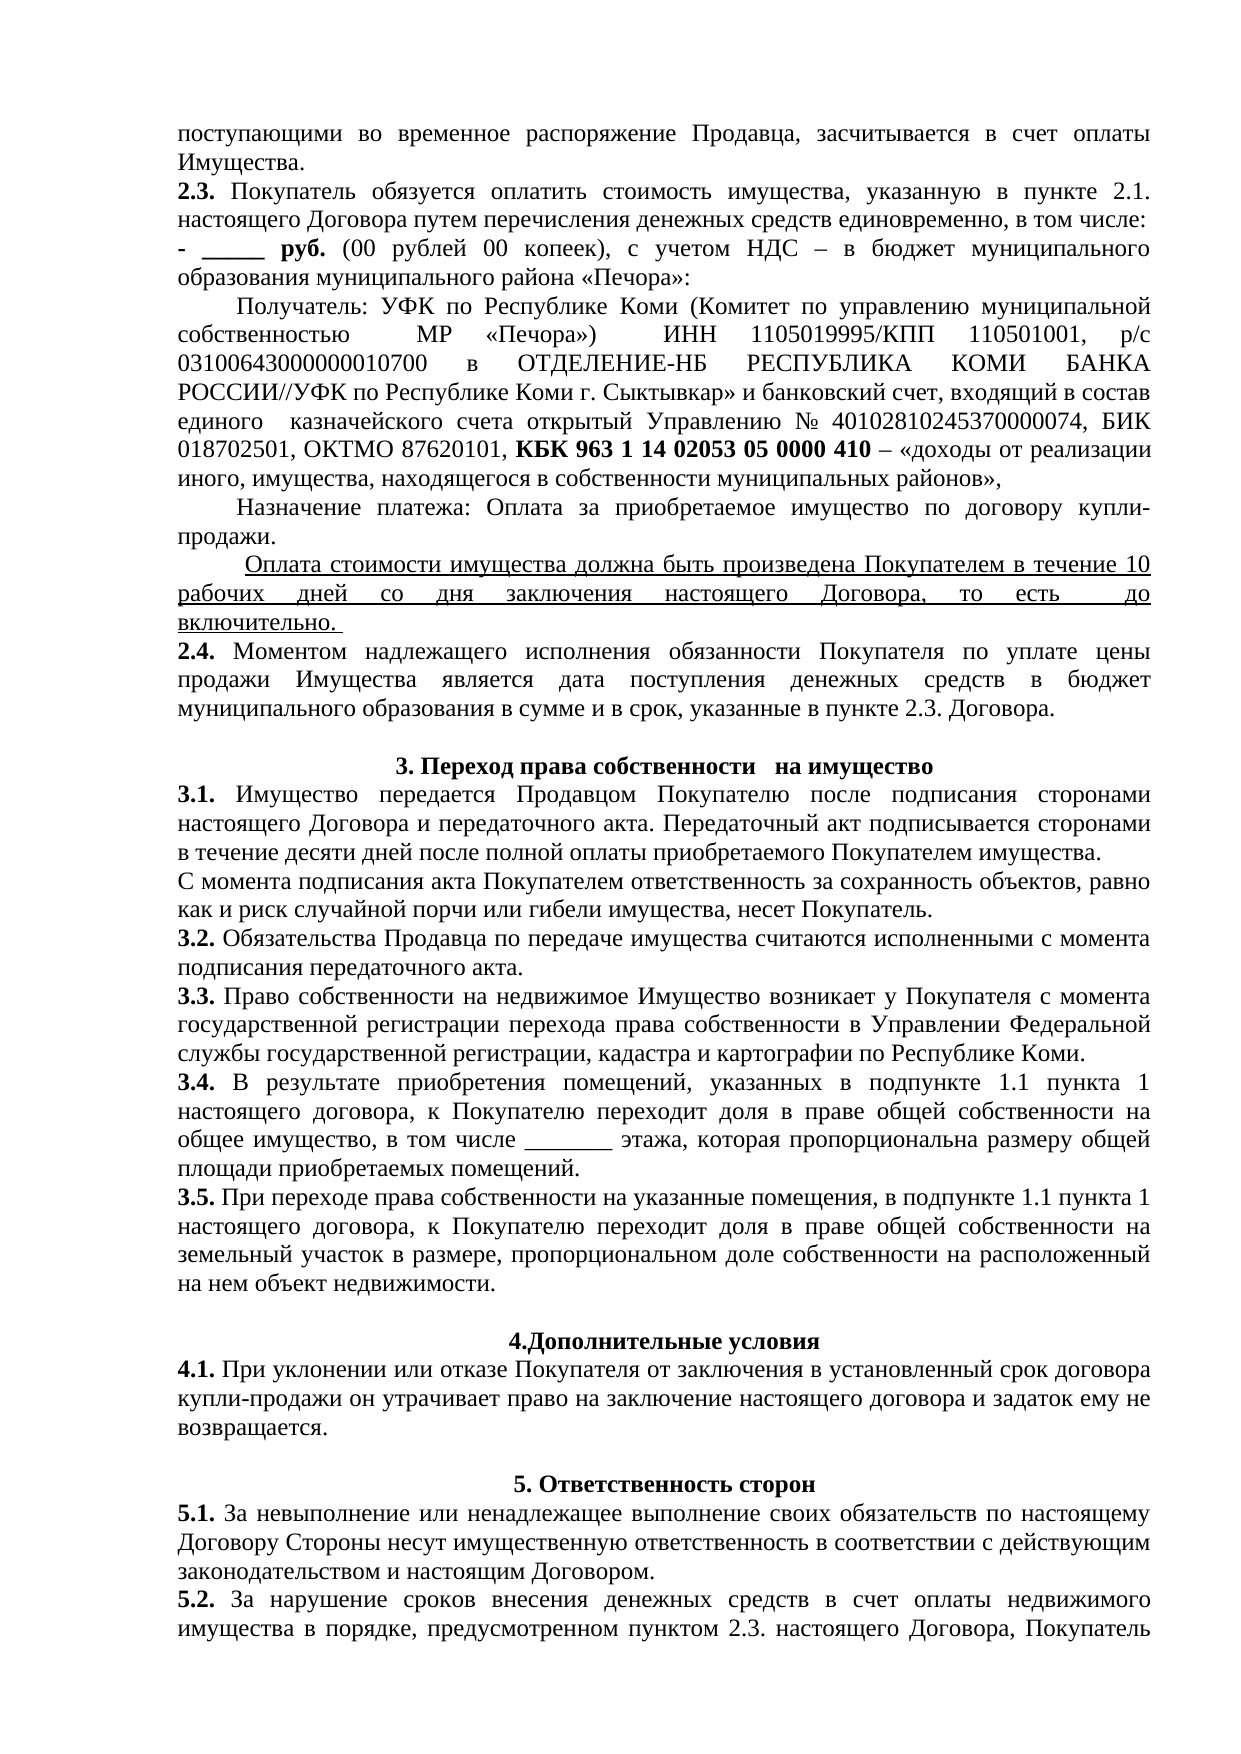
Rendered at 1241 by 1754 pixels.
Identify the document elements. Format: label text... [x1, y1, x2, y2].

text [177, 118, 1152, 176]
text С момента подписания акта Покупателем ответственность за сохранность объектов, равно как и риск случайной порчи или гибели имущества, несет Покупатель. [177, 866, 1152, 923]
text 2.3. Покупатель обязуется оплатить стоимость имущества, указанную в пункте 2.1. настоящего Договора путем перечисления денежных средств единовременно, в том числе: [177, 176, 1152, 233]
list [177, 1584, 1152, 1642]
text Получатель: УФК по Республике Коми (Комитет по управлению муниципальной собственностью МР «Печора») ИНН 1105019995/КПП 110501001, р/с 03100643000000010700 в ОТДЕЛЕНИЕ-НБ РЕСПУБЛИКА КОМИ БАНКА РОССИИ//УФК по Республике Коми г. Сыктывкар» и банковский счет, входящий в состав единого казначейского счета открытый Управлению № 40102810245370000074, БИК 018702501, ОКТМО 87620101, КБК 963 1 14 02053 05 0000 410 – «доходы от реализации иного, имущества, находящегося в собственности муниципальных районов», [177, 291, 1152, 492]
text 4.1. При уклонении или отказе Покупателя от заключения в установленный срок договора купли-продажи он утрачивает право на заключение настоящего договора и задаток ему не возвращается. [177, 1354, 1152, 1441]
text 3.5. При переходе права собственности на указанные помещения, в подпункте 1.1 пункта 1 настоящего договора, к Покупателю переходит доля в праве общей собственности на земельный участок в размере, пропорциональном доле собственности на расположенный на нем объект недвижимости. [177, 1182, 1152, 1297]
text 3.1. Имущество передается Продавцом Покупателю после подписания сторонами настоящего Договора и передаточного акта. Передаточный акт подписывается сторонами в течение десяти дней после полной оплаты приобретаемого Покупателем имущества. [177, 779, 1152, 866]
text 4.Дополнительные условия [177, 1326, 1152, 1354]
text 5.1. За невыполнение или ненадлежащее выполнение своих обязательств по настоящему Договору Стороны несут имущественную ответственность в соответствии с действующим законодательством и настоящим Договором. [177, 1498, 1152, 1584]
text 3. Переход права собственности на имущество [177, 751, 1152, 779]
text Назначение платежа: Оплата за приобретаемое имущество по договору купли-продажи. [177, 492, 1152, 549]
text 2.4. Моментом надлежащего исполнения обязанности Покупателя по уплате цены продажи Имущества является дата поступления денежных средств в бюджет муниципального образования в сумме и в срок, указанные в пункте 2.3. Договора. [177, 636, 1152, 722]
text 3.4. В результате приобретения помещений, указанных в подпункте 1.1 пункта 1 настоящего договора, к Покупателю переходит доля в праве общей собственности на общее имущество, в том числе _______ этажа, которая пропорциональна размеру общей площади приобретаемых помещений. [177, 1067, 1152, 1182]
text 3.3. Право собственности на недвижимое Имущество возникает у Покупателя с момента государственной регистрации перехода права собственности в Управлении Федеральной службы государственной регистрации, кадастра и картографии по Республике Коми. [177, 981, 1152, 1067]
text 5. Ответственность сторон [177, 1469, 1152, 1498]
text Оплата стоимости имущества должна быть произведена Покупателем в течение 10 рабочих дней со дня заключения настоящего Договора, то есть до включительно. [177, 549, 1152, 636]
text 3.2. Обязательства Продавца по передаче имущества считаются исполненными с момента подписания передаточного акта. [177, 923, 1152, 981]
text - _____ руб. (00 рублей 00 копеек), с учетом НДС – в бюджет муниципального образования муниципального района «Печора»: [177, 233, 1152, 291]
